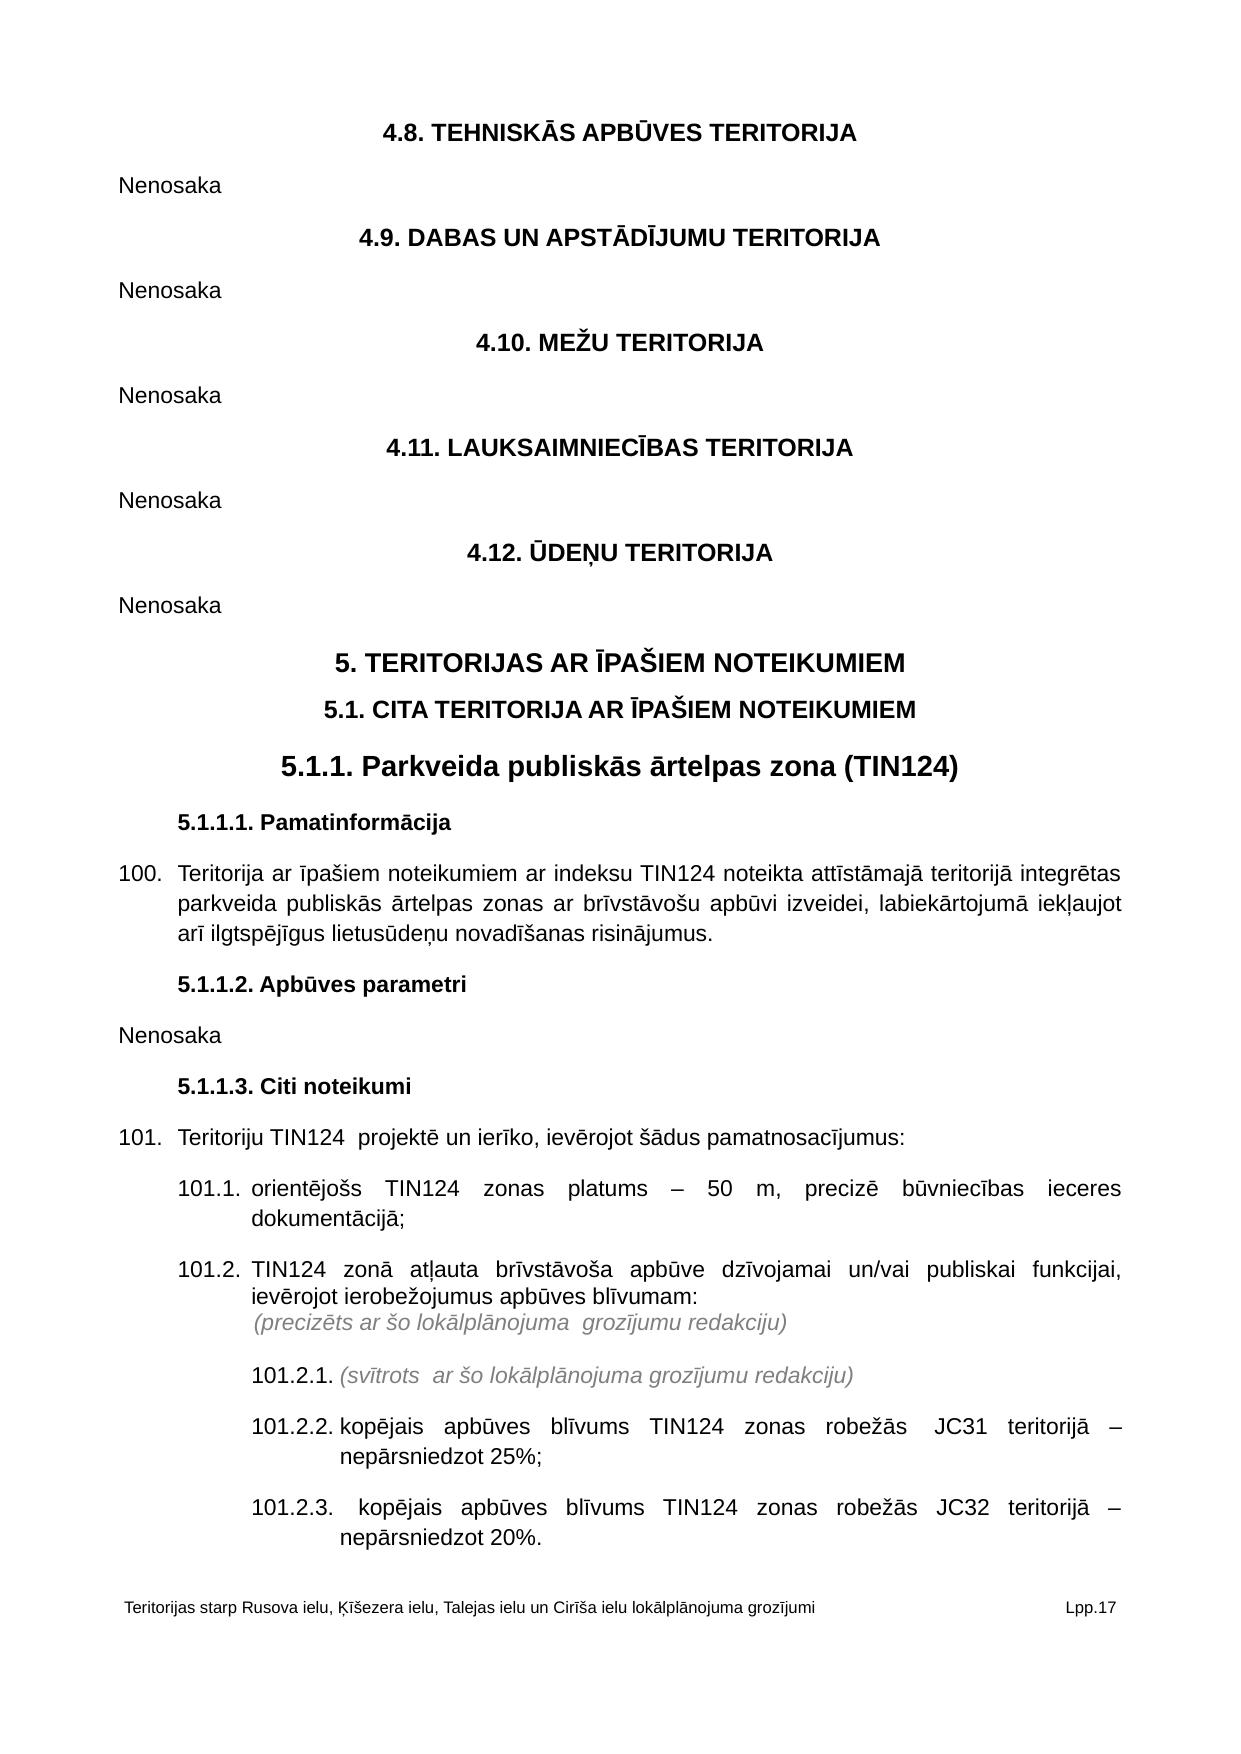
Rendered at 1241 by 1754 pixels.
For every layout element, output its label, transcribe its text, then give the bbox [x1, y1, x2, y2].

subtitle 4.12. Ūdeņu teritorija [118, 538, 1122, 566]
text 100. Teritorija ar īpašiem noteikumiem ar indeksu TIN124 noteikta attīstāmajā teritorijā integrētas parkveida publiskās ārtelpas zonas ar brīvstāvošu apbūvi izveidei, labiekārtojumā iekļaujot arī ilgtspējīgus lietusūdeņu novadīšanas risinājumus. [118, 859, 1122, 946]
subtitle 5.1.1.3. Citi noteikumi [177, 1073, 1122, 1099]
text Nenosaka [118, 172, 1122, 198]
text 101.2.1. (svītrots ar šo lokālplānojuma grozījumu redakciju) [251, 1362, 1122, 1388]
text 101.2.2. kopējais apbūves blīvums TIN124 zonas robežās JC31 teritorijā – nepārsniedzot 25%; [251, 1413, 1122, 1469]
subtitle 5.1. Cita teritorija ar īpašiem noteikumiem [118, 695, 1122, 724]
subtitle 4.11. Lauksaimniecības teritorija [118, 433, 1122, 462]
text 101.2. TIN124 zonā atļauta brīvstāvoša apbūve dzīvojamai un/vai publiskai funkcijai, ievērojot ierobežojumus apbūves blīvumam: [177, 1256, 1122, 1309]
text Nenosaka [118, 592, 1122, 618]
text (precizēts ar šo lokālplānojuma grozījumu redakciju) [177, 1309, 1122, 1335]
text 101.1. orientējošs TIN124 zonas platums – 50 m, precizē būvniecības ieceres dokumentācijā; [177, 1175, 1122, 1232]
text Nenosaka [118, 277, 1122, 303]
subtitle 4.10. Mežu teritorija [118, 328, 1122, 357]
subtitle 5.1.1. Parkveida publiskās ārtelpas zona (TIN124) [118, 749, 1122, 783]
subtitle 5.1.1.1. Pamatinformācija [177, 808, 1122, 835]
text Nenosaka [118, 1022, 1122, 1048]
subtitle 4.8. Tehniskās apbūves teritorija [118, 118, 1122, 147]
subtitle 5.1.1.2. Apbūves parametri [177, 971, 1122, 997]
text 101.2.3. kopējais apbūves blīvums TIN124 zonas robežās JC32 teritorijā – nepārsniedzot 20%. [251, 1494, 1122, 1551]
subtitle 5. Teritorijas ar īpašiem noteikumiem [118, 647, 1122, 678]
text Nenosaka [118, 487, 1122, 513]
text Nenosaka [118, 382, 1122, 408]
text 101. Teritoriju TIN124 projektē un ierīko, ievērojot šādus pamatnosacījumus: [118, 1124, 1122, 1150]
subtitle 4.9. Dabas un apstādījumu teritorija [118, 223, 1122, 252]
